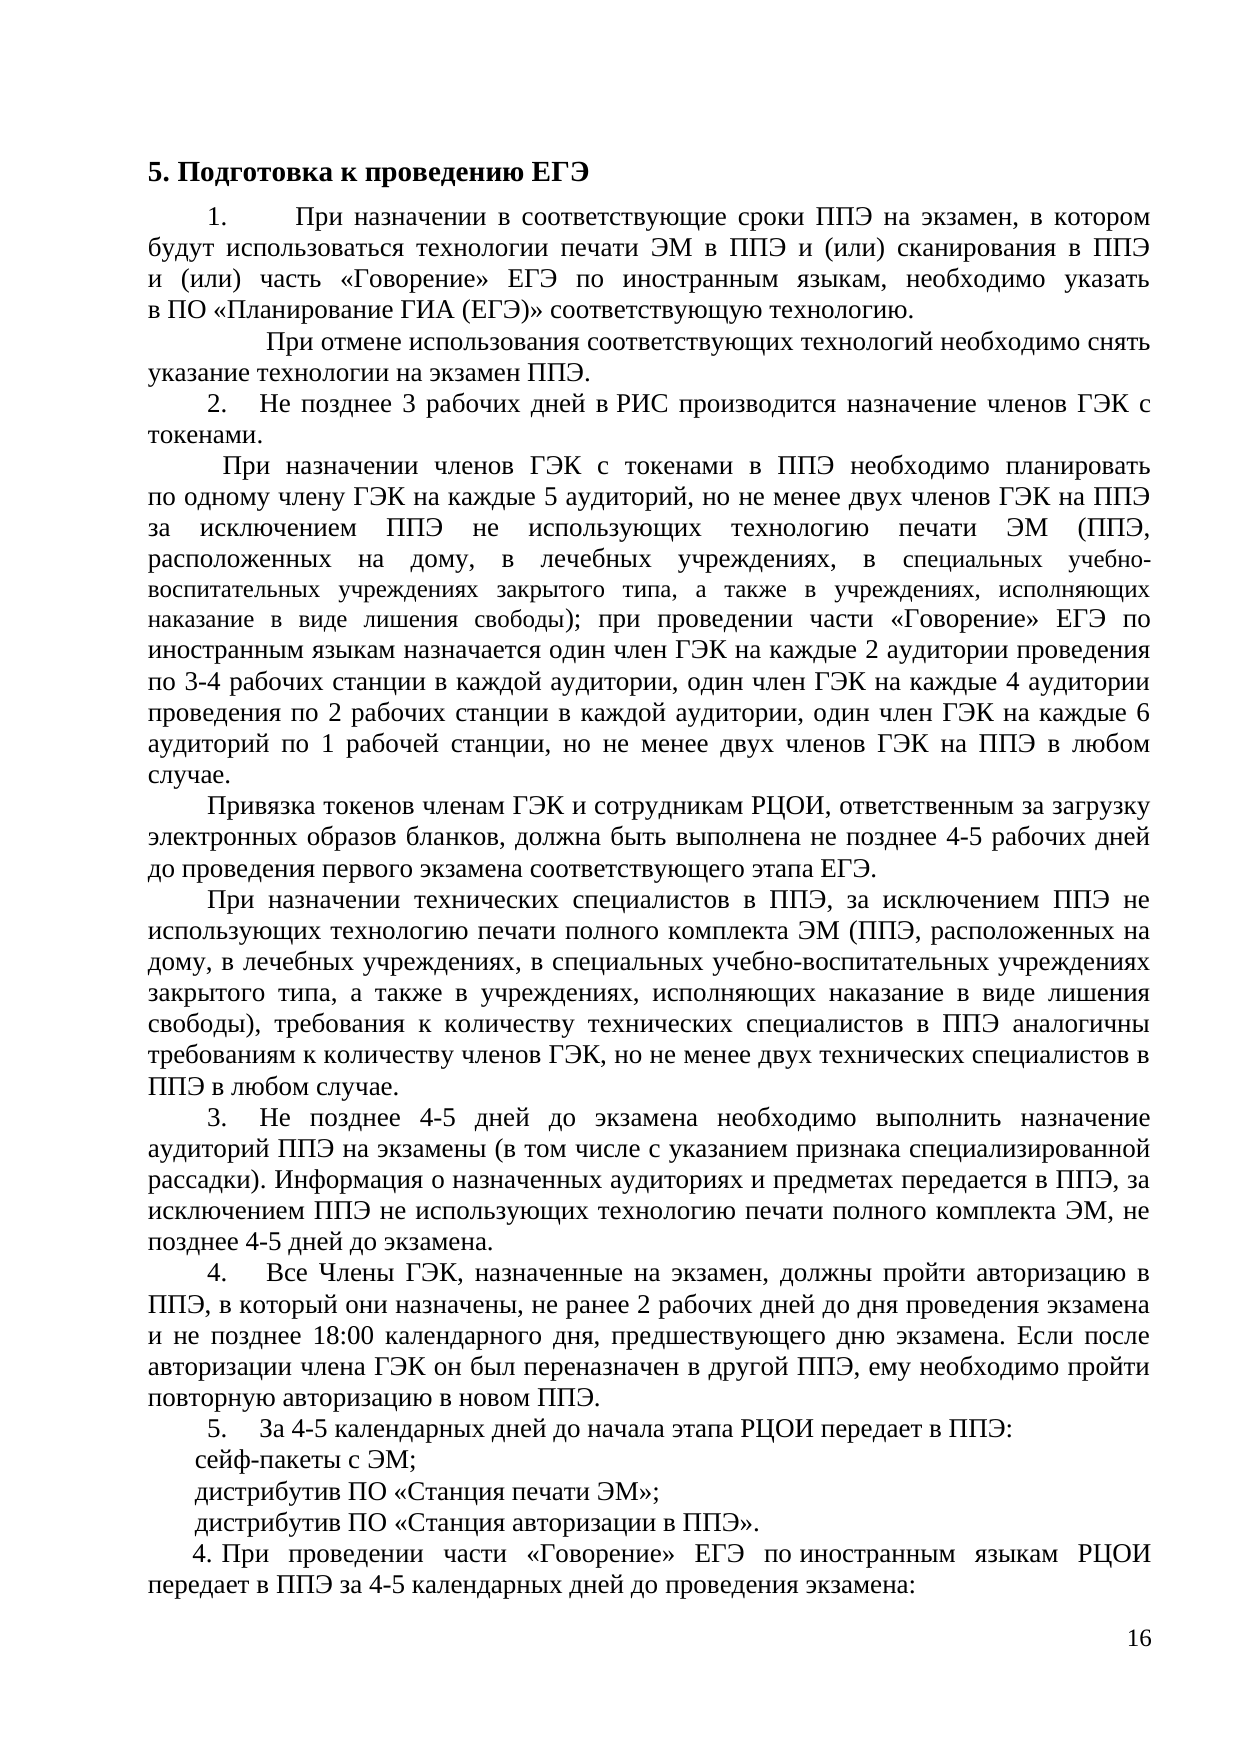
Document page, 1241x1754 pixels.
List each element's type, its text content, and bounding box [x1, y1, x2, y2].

text Привязка токенов членам ГЭК и сотрудникам РЦОИ, ответственным за загрузку электронных образов бланков, должна быть выполнена не позднее 4-5 рабочих дней до проведения первого экзамена соответствующего этапа ЕГЭ. [148, 789, 1152, 883]
list При назначении в соответствующие сроки ППЭ на экзамен, в котором будут использоваться технологии печати ЭМ в ППЭ и (или) сканирования в ППЭ и (или) часть «Говорение» ЕГЭ по иностранным языкам, необходимо указать в ПО «Планирование ГИА (ЕГЭ)» соответствующую технологию. [148, 200, 1152, 324]
list За 4-5 календарных дней до начала этапа РЦОИ передает в ППЭ: [148, 1412, 1152, 1443]
list При проведении части «Говорение» ЕГЭ по иностранным языкам РЦОИ передает в ППЭ за 4-5 календарных дней до проведения экзамена: [148, 1537, 1152, 1599]
list При отмене использования соответствующих технологий необходимо снять указание технологии на экзамен ППЭ. [148, 324, 1152, 387]
subtitle Подготовка к проведению ЕГЭ [148, 154, 1152, 187]
list дистрибутив ПО «Станция печати ЭМ»; [194, 1474, 1152, 1506]
text При назначении членов ГЭК с токенами в ППЭ необходимо планировать по одному члену ГЭК на каждые 5 аудиторий, но не менее двух членов ГЭК на ППЭ за исключением ППЭ не использующих технологию печати ЭМ (ППЭ, расположенных на дому, в лечебных учреждениях, в специальных учебно-воспитательных учреждениях закрытого типа, а также в учреждениях, исполняющих наказание в виде лишения свободы); при проведении части «Говорение» ЕГЭ по иностранным языкам назначается один член ГЭК на каждые 2 аудитории проведения по 3-4 рабочих станции в каждой аудитории, один член ГЭК на каждые 4 аудитории проведения по 2 рабочих станции в каждой аудитории, один член ГЭК на каждые 6 аудиторий по 1 рабочей станции, но не менее двух членов ГЭК на ППЭ в любом случае. [148, 449, 1152, 789]
text При назначении технических специалистов в ППЭ, за исключением ППЭ не использующих технологию печати полного комплекта ЭМ (ППЭ, расположенных на дому, в лечебных учреждениях, в специальных учебно-воспитательных учреждениях закрытого типа, а также в учреждениях, исполняющих наказание в виде лишения свободы), требования к количеству технических специалистов в ППЭ аналогичны требованиям к количеству членов ГЭК, но не менее двух технических специалистов в ППЭ в любом случае. [148, 883, 1152, 1101]
list сейф-пакеты с ЭМ; [194, 1443, 1152, 1474]
list Не позднее 4-5 дней до экзамена необходимо выполнить назначение аудиторий ППЭ на экзамены (в том числе с указанием признака специализированной рассадки). Информация о назначенных аудиториях и предметах передается в ППЭ, за исключением ППЭ не использующих технологию печати полного комплекта ЭМ, не позднее 4-5 дней до экзамена. [148, 1101, 1152, 1257]
list дистрибутив ПО «Станция авторизации в ППЭ». [194, 1506, 1152, 1537]
list Не позднее 3 рабочих дней в РИС производится назначение членов ГЭК с токенами. [148, 387, 1152, 449]
list Все Члены ГЭК, назначенные на экзамен, должны пройти авторизацию в ППЭ, в который они назначены, не ранее 2 рабочих дней до дня проведения экзамена и не позднее 18:00 календарного дня, предшествующего дню экзамена. Если после авторизации члена ГЭК он был переназначен в другой ППЭ, ему необходимо пройти повторную авторизацию в новом ППЭ. [148, 1257, 1152, 1412]
